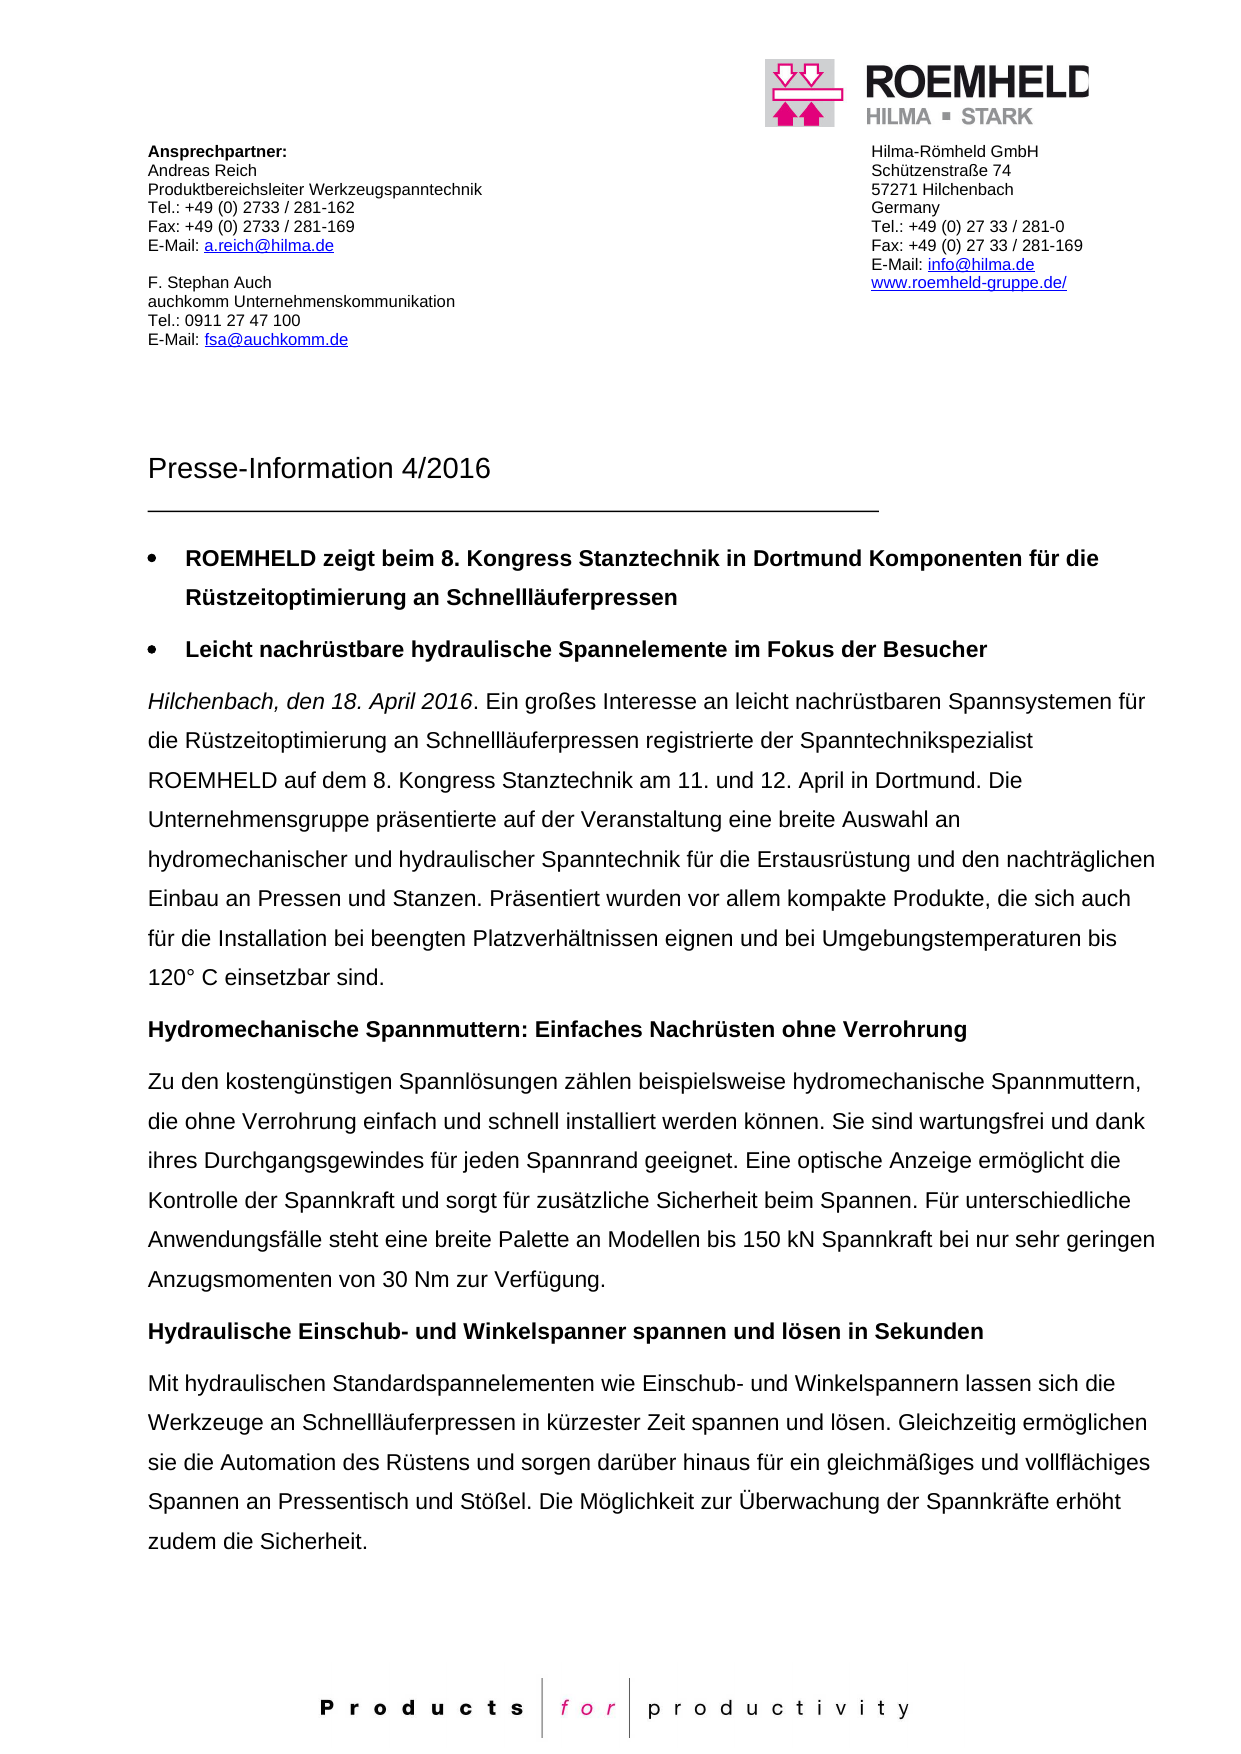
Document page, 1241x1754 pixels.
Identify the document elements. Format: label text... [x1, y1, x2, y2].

picture [274, 1662, 965, 1748]
table_header Hilma-Römheld GmbH Schützenstraße 74 57271 Hilchenbach Germany Tel.: +49 (0) 27 33 / 281-0 Fax: +49 (0) 27 33 / 281-169 E-Mail: info@hilma.de www.roemheld-gruppe.de/ [849, 143, 1130, 361]
list ROEMHELD zeigt beim 8. Kongress Stanztechnik in Dortmund Komponenten für die Rüstzeitoptimierung an Schnellläuferpressen [148, 544, 1162, 610]
text Hilchenbach, den 18. April 2016. Ein großes Interesse an leicht nachrüstbaren Spannsystemen für die Rüstzeitoptimierung an Schnellläuferpressen registrierte der Spanntechnikspezialist ROEMHELD auf dem 8. Kongress Stanztechnik am 11. und 12. April in Dortmund. Die Unternehmensgruppe präsentierte auf der Veranstaltung eine breite Auswahl an hydromechanischer und hydraulischer Spanntechnik für die Erstausrüstung und den nachträglichen Einbau an Pressen und Stanzen. Präsentiert wurden vor allem kompakte Produkte, die sich auch für die Installation bei beengten Platzverhältnissen eignen und bei Umgebungstemperaturen bis 120° C einsetzbar sind. [148, 688, 1162, 991]
text Hydromechanische Spannmuttern: Einfaches Nachrüsten ohne Verrohrung [148, 1016, 1162, 1043]
text Hydraulische Einschub- und Winkelspanner spannen und lösen in Sekunden [148, 1318, 1162, 1344]
picture [763, 59, 1089, 126]
table_header Ansprechpartner: Andreas Reich Produktbereichsleiter Werkzeugspanntechnik Tel.: +49 (0) 2733 / 281-162 Fax: +49 (0) 2733 / 281-169 E-Mail: a.reich@hilma.de F. Stephan Auch auchkomm Unternehmenskommunikation Tel.: 0911 27 47 100 E-Mail: fsa@auchkomm.de [140, 143, 849, 361]
text Mit hydraulischen Standardspannelementen wie Einschub- und Winkelspannern lassen sich die Werkzeuge an Schnellläuferpressen in kürzester Zeit spannen und lösen. Gleichzeitig ermöglichen sie die Automation des Rüstens und sorgen darüber hinaus für ein gleichmäßiges und vollflächiges Spannen an Pressentisch und Stößel. Die Möglichkeit zur Überwachung der Spannkräfte erhöht zudem die Sicherheit. [148, 1370, 1162, 1554]
text Zu den kostengünstigen Spannlösungen zählen beispielsweise hydromechanische Spannmuttern, die ohne Verrohrung einfach und schnell installiert werden können. Sie sind wartungsfrei und dank ihres Durchgangsgewindes für jeden Spannrand geeignet. Eine optische Anzeige ermöglicht die Kontrolle der Spannkraft und sorgt für zusätzliche Sicherheit beim Spannen. Für unterschiedliche Anwendungsfälle steht eine breite Palette an Modellen bis 150 kN Spannkraft bei nur sehr geringen Anzugsmomenten von 30 Nm zur Verfügung. [148, 1068, 1162, 1292]
list Leicht nachrüstbare hydraulische Spannelemente im Fokus der Besucher [148, 636, 1162, 662]
text Presse-Information 4/2016 [148, 451, 892, 485]
